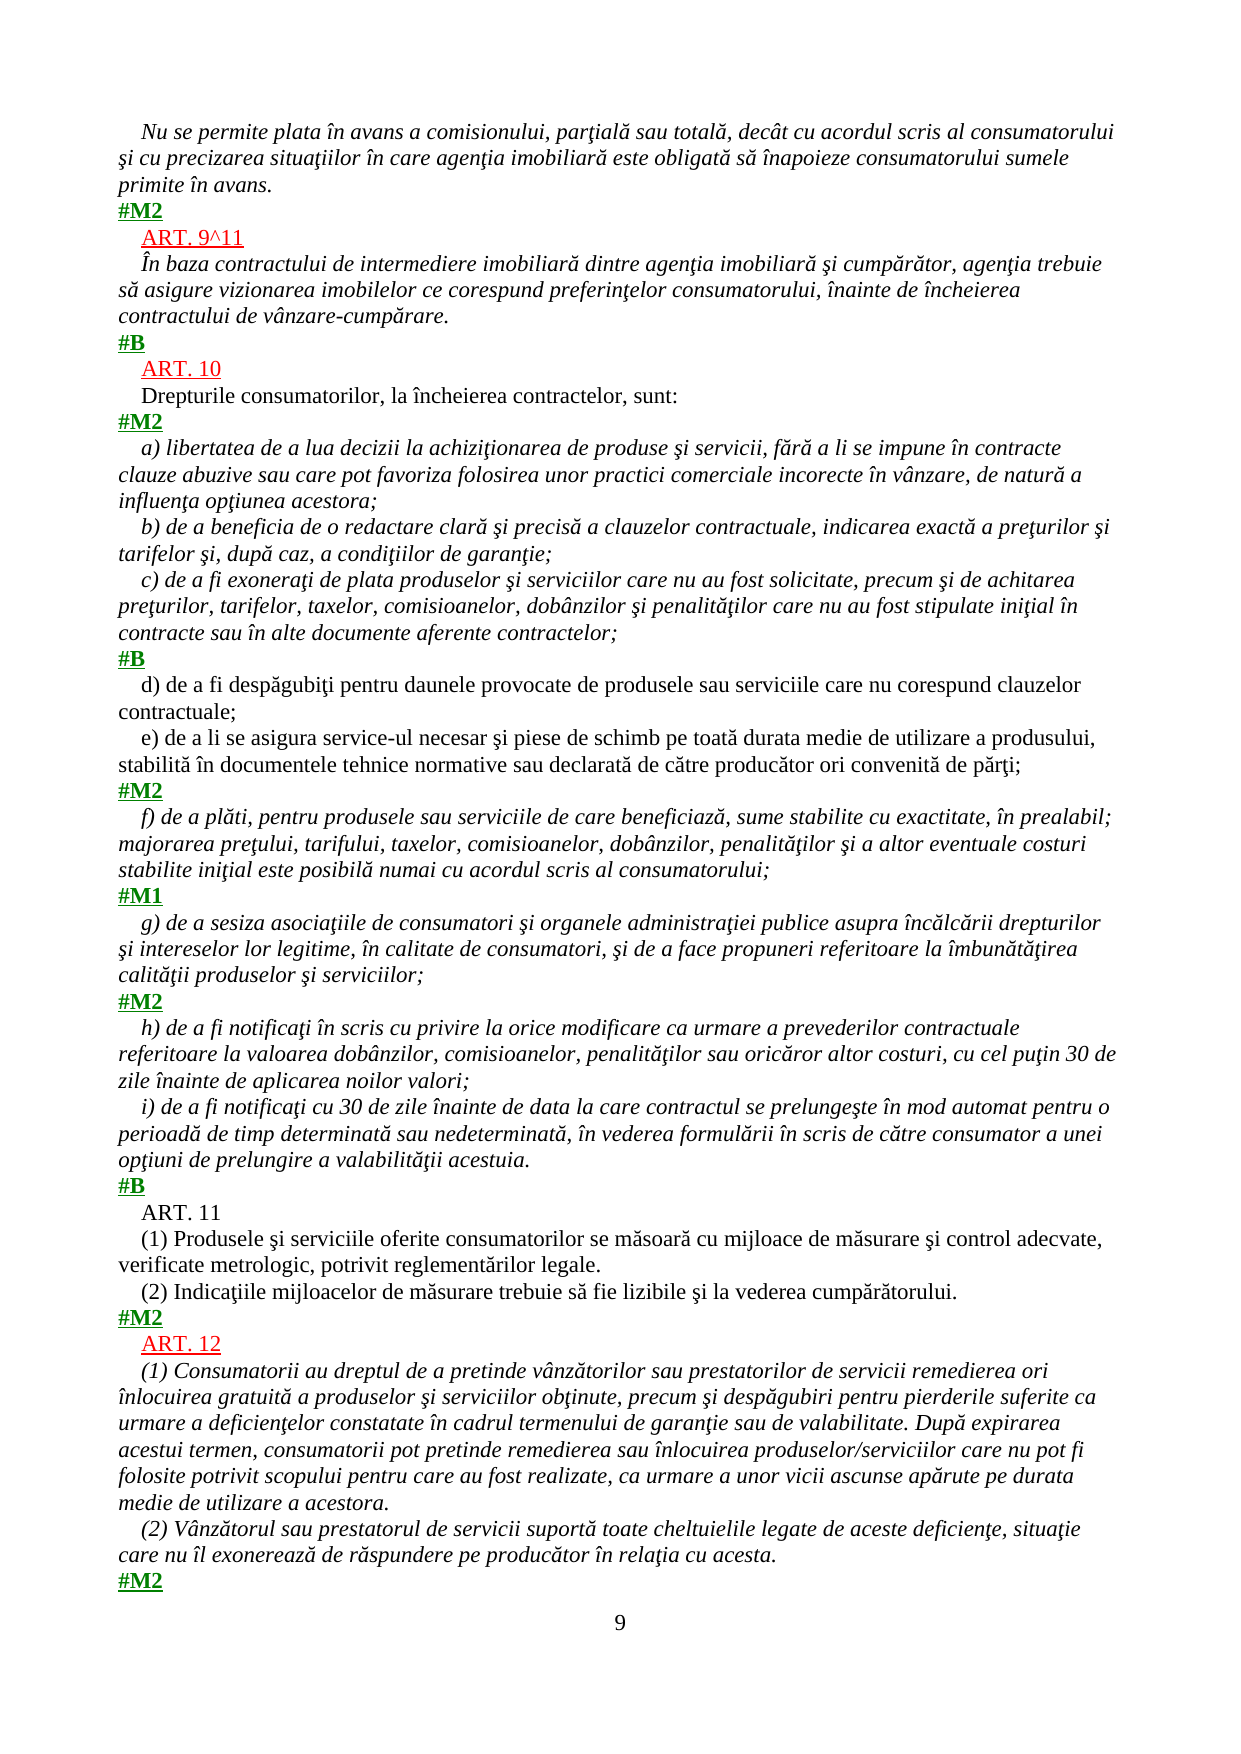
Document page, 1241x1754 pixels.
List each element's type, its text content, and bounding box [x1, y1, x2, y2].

text f) de a plăti, pentru produsele sau serviciile de care beneficiază, sume stabilite cu exactitate, în prealabil; majorarea preţului, tarifului, taxelor, comisioanelor, dobânzilor, penalităţilor şi a altor eventuale costuri stabilite iniţial este posibilă numai cu acordul scris al consumatorului; [118, 803, 1122, 882]
text #B [118, 645, 1122, 672]
text (2) Vânzătorul sau prestatorul de servicii suportă toate cheltuielile legate de aceste deficienţe, situaţie care nu îl exonerează de răspundere pe producător în relaţia cu acesta. [118, 1515, 1122, 1568]
text (1) Consumatorii au dreptul de a pretinde vânzătorilor sau prestatorilor de servicii remedierea ori înlocuirea gratuită a produselor şi serviciilor obţinute, precum şi despăgubiri pentru pierderile suferite ca urmare a deficienţelor constatate în cadrul termenului de garanţie sau de valabilitate. După expirarea acestui termen, consumatorii pot pretinde remedierea sau înlocuirea produselor/serviciilor care nu pot fi folosite potrivit scopului pentru care au fost realizate, ca urmare a unor vicii ascunse apărute pe durata medie de utilizare a acestora. [118, 1357, 1122, 1515]
text e) de a li se asigura service-ul necesar şi piese de schimb pe toată durata medie de utilizare a produsului, stabilită în documentele tehnice normative sau declarată de către producător ori convenită de părţi; [118, 724, 1122, 777]
text ART. 10 [118, 355, 1122, 382]
text h) de a fi notificaţi în scris cu privire la orice modificare ca urmare a prevederilor contractuale referitoare la valoarea dobânzilor, comisioanelor, penalităţilor sau oricăror altor costuri, cu cel puţin 30 de zile înainte de aplicarea noilor valori; [118, 1014, 1122, 1093]
text Nu se permite plata în avans a comisionului, parţială sau totală, decât cu acordul scris al consumatorului şi cu precizarea situaţiilor în care agenţia imobiliară este obligată să înapoieze consumatorului sumele primite în avans. [118, 118, 1122, 197]
text ART. 9^11 [118, 223, 1122, 250]
text Drepturile consumatorilor, la încheierea contractelor, sunt: [118, 382, 1122, 408]
text a) libertatea de a lua decizii la achiziţionarea de produse şi servicii, fără a li se impune în contracte clauze abuzive sau care pot favoriza folosirea unor practici comerciale incorecte în vânzare, de natură a influenţa opţiunea acestora; [118, 434, 1122, 513]
text #M2 [118, 1304, 1122, 1330]
text i) de a fi notificaţi cu 30 de zile înainte de data la care contractul se prelungeşte în mod automat pentru o perioadă de timp determinată sau nedeterminată, în vederea formulării în scris de către consumator a unei opţiuni de prelungire a valabilităţii acestuia. [118, 1093, 1122, 1172]
text #B [118, 329, 1122, 355]
text #B [118, 1172, 1122, 1199]
text b) de a beneficia de o redactare clară şi precisă a clauzelor contractuale, indicarea exactă a preţurilor şi tarifelor şi, după caz, a condiţiilor de garanţie; [118, 513, 1122, 566]
text g) de a sesiza asociaţiile de consumatori şi organele administraţiei publice asupra încălcării drepturilor şi intereselor lor legitime, în calitate de consumatori, şi de a face propuneri referitoare la îmbunătăţirea calităţii produselor şi serviciilor; [118, 909, 1122, 988]
text ART. 12 [118, 1330, 1122, 1357]
text #M2 [118, 408, 1122, 434]
text #M2 [118, 988, 1122, 1014]
text #M1 [118, 882, 1122, 909]
text c) de a fi exoneraţi de plata produselor şi serviciilor care nu au fost solicitate, precum şi de achitarea preţurilor, tarifelor, taxelor, comisioanelor, dobânzilor şi penalităţilor care nu au fost stipulate iniţial în contracte sau în alte documente aferente contractelor; [118, 566, 1122, 645]
text #M2 [118, 197, 1122, 223]
text #M2 [118, 1568, 1122, 1594]
text (2) Indicaţiile mijloacelor de măsurare trebuie să fie lizibile şi la vederea cumpărătorului. [118, 1278, 1122, 1304]
text ART. 11 [118, 1199, 1122, 1225]
text În baza contractului de intermediere imobiliară dintre agenţia imobiliară şi cumpărător, agenţia trebuie să asigure vizionarea imobilelor ce corespund preferinţelor consumatorului, înainte de încheierea contractului de vânzare-cumpărare. [118, 250, 1122, 329]
text (1) Produsele şi serviciile oferite consumatorilor se măsoară cu mijloace de măsurare şi control adecvate, verificate metrologic, potrivit reglementărilor legale. [118, 1225, 1122, 1278]
text #M2 [118, 777, 1122, 803]
text d) de a fi despăgubiţi pentru daunele provocate de produsele sau serviciile care nu corespund clauzelor contractuale; [118, 672, 1122, 724]
